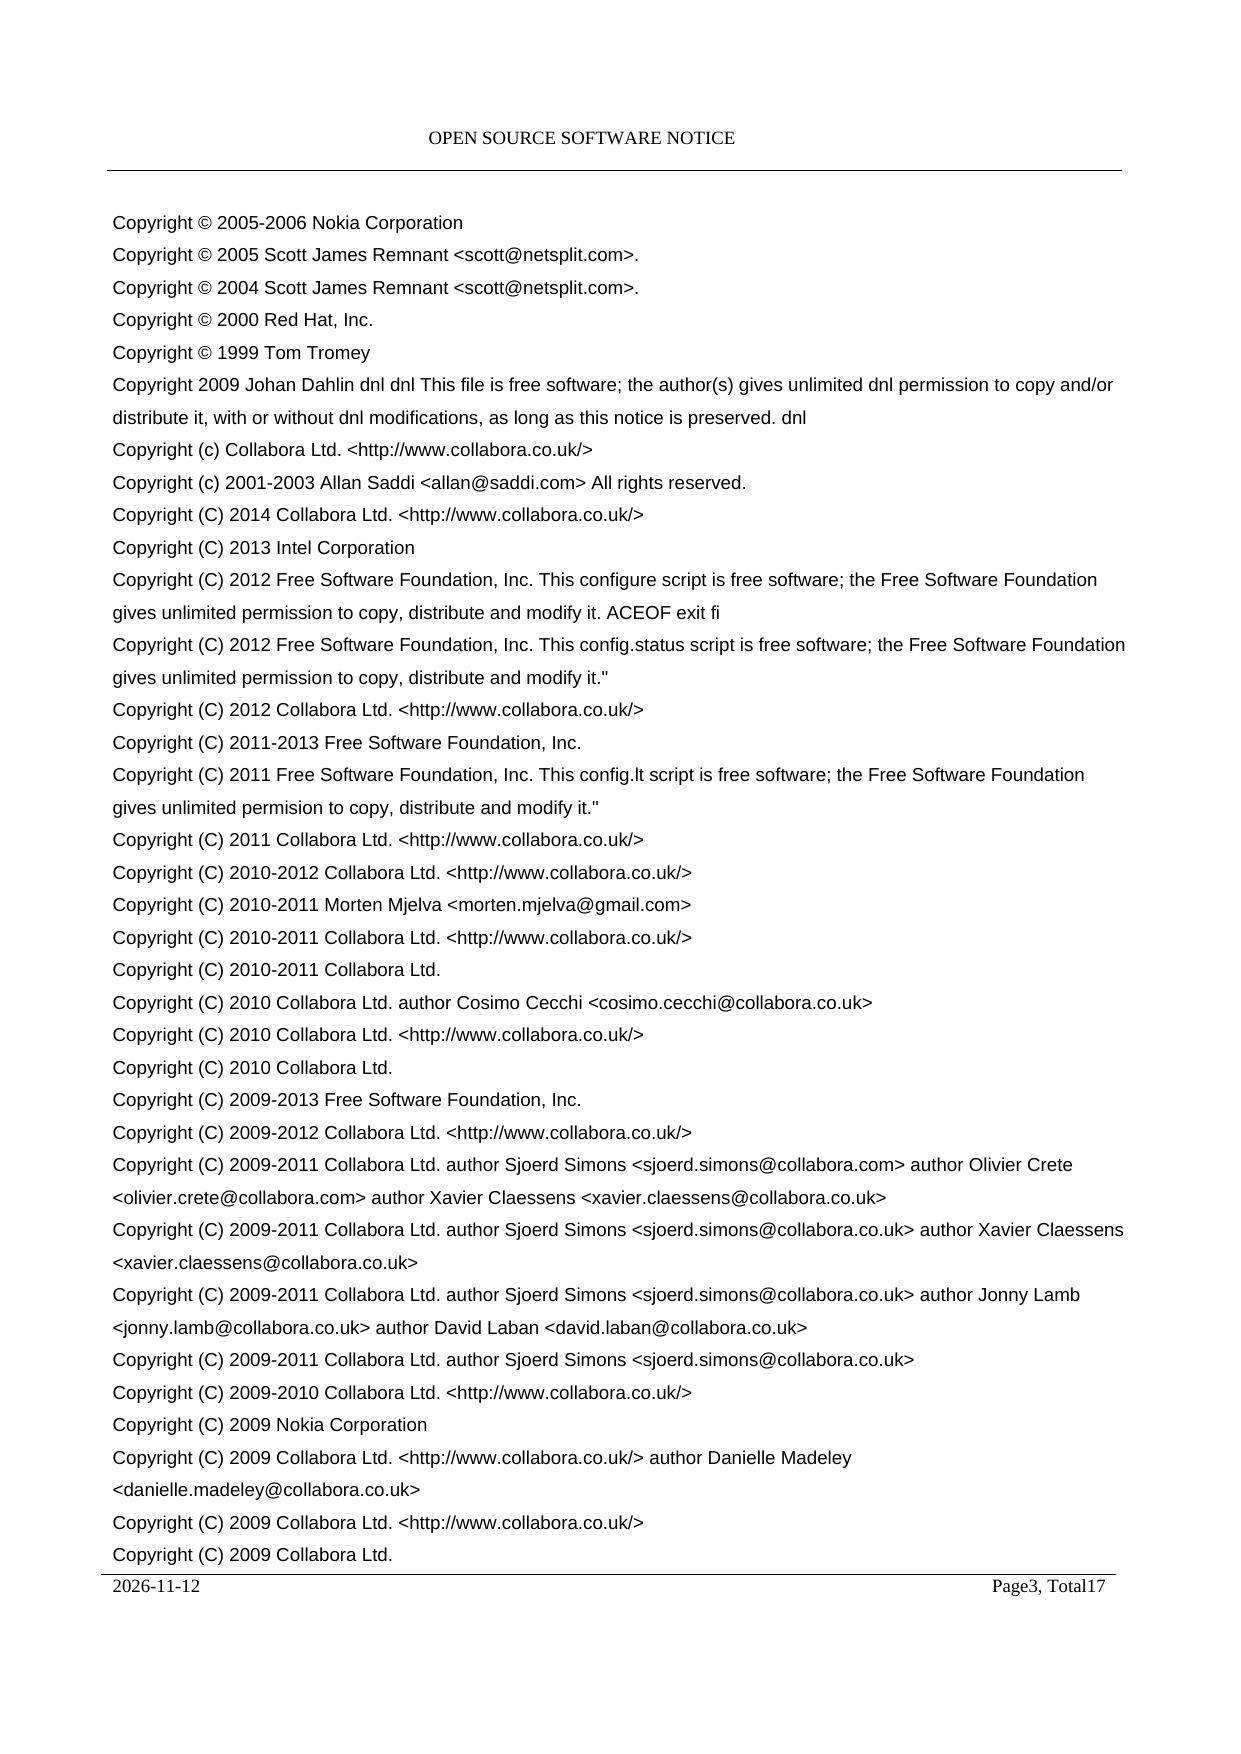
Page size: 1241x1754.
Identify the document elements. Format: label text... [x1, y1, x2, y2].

text Copyright (C) 2010-2012 Collabora Ltd. <http://www.collabora.co.uk/> [112, 856, 1128, 889]
text Copyright (C) 2010-2011 Collabora Ltd. [112, 954, 1128, 986]
text Copyright (C) 2009-2011 Collabora Ltd. author Sjoerd Simons <sjoerd.simons@collabora.co.uk> author Xavier Claessens <xavier.claessens@collabora.co.uk> [112, 1214, 1128, 1279]
text Copyright (C) 2009-2011 Collabora Ltd. author Sjoerd Simons <sjoerd.simons@collabora.co.uk> author Jonny Lamb <jonny.lamb@collabora.co.uk> author David Laban <david.laban@collabora.co.uk> [112, 1279, 1128, 1344]
text Copyright © 2005 Scott James Remnant <scott@netsplit.com>. [112, 239, 1128, 271]
text Copyright (C) 2012 Free Software Foundation, Inc. This configure script is free software; the Free Software Foundation gives unlimited permission to copy, distribute and modify it. ACEOF exit fi [112, 564, 1128, 629]
text Copyright (C) 2011 Free Software Foundation, Inc. This config.lt script is free software; the Free Software Foundation gives unlimited permision to copy, distribute and modify it." [112, 759, 1128, 824]
text Copyright © 1999 Tom Tromey [112, 336, 1128, 369]
text Copyright (C) 2010-2011 Morten Mjelva <morten.mjelva@gmail.com> [112, 889, 1128, 921]
text Copyright (C) 2010 Collabora Ltd. author Cosimo Cecchi <cosimo.cecchi@collabora.co.uk> [112, 986, 1128, 1019]
text Copyright (C) 2011-2013 Free Software Foundation, Inc. [112, 726, 1128, 759]
text Copyright 2009 Johan Dahlin dnl dnl This file is free software; the author(s) gives unlimited dnl permission to copy and/or distribute it, with or without dnl modifications, as long as this notice is preserved. dnl [112, 369, 1128, 434]
text Copyright (C) 2009-2011 Collabora Ltd. author Sjoerd Simons <sjoerd.simons@collabora.co.uk> [112, 1344, 1128, 1376]
text Copyright (C) 2012 Free Software Foundation, Inc. This config.status script is free software; the Free Software Foundation gives unlimited permission to copy, distribute and modify it." [112, 629, 1128, 694]
text Copyright (C) 2009 Nokia Corporation [112, 1409, 1128, 1441]
text Copyright (C) 2010 Collabora Ltd. <http://www.collabora.co.uk/> [112, 1019, 1128, 1051]
text Copyright (C) 2009 Collabora Ltd. [112, 1539, 1128, 1571]
text Copyright (C) 2010 Collabora Ltd. [112, 1051, 1128, 1084]
text Copyright (C) 2009-2010 Collabora Ltd. <http://www.collabora.co.uk/> [112, 1376, 1128, 1409]
text Copyright (C) 2014 Collabora Ltd. <http://www.collabora.co.uk/> [112, 499, 1128, 531]
text Copyright (C) 2011 Collabora Ltd. <http://www.collabora.co.uk/> [112, 824, 1128, 856]
text Copyright (C) 2009 Collabora Ltd. <http://www.collabora.co.uk/> [112, 1506, 1128, 1539]
text Copyright (C) 2009-2013 Free Software Foundation, Inc. [112, 1084, 1128, 1116]
text Copyright (C) 2009-2011 Collabora Ltd. author Sjoerd Simons <sjoerd.simons@collabora.com> author Olivier Crete <olivier.crete@collabora.com> author Xavier Claessens <xavier.claessens@collabora.co.uk> [112, 1149, 1128, 1214]
text Copyright (C) 2009-2012 Collabora Ltd. <http://www.collabora.co.uk/> [112, 1116, 1128, 1149]
text Copyright © 2005-2006 Nokia Corporation [112, 206, 1128, 239]
text Copyright © 2000 Red Hat, Inc. [112, 304, 1128, 336]
text Copyright (c) Collabora Ltd. <http://www.collabora.co.uk/> [112, 434, 1128, 466]
text Copyright (C) 2012 Collabora Ltd. <http://www.collabora.co.uk/> [112, 694, 1128, 726]
text Copyright (C) 2010-2011 Collabora Ltd. <http://www.collabora.co.uk/> [112, 921, 1128, 954]
text Copyright (C) 2009 Collabora Ltd. <http://www.collabora.co.uk/> author Danielle Madeley <danielle.madeley@collabora.co.uk> [112, 1441, 1128, 1506]
text Copyright (C) 2013 Intel Corporation [112, 531, 1128, 564]
text Copyright © 2004 Scott James Remnant <scott@netsplit.com>. [112, 271, 1128, 304]
text Copyright (c) 2001-2003 Allan Saddi <allan@saddi.com> All rights reserved. [112, 466, 1128, 499]
